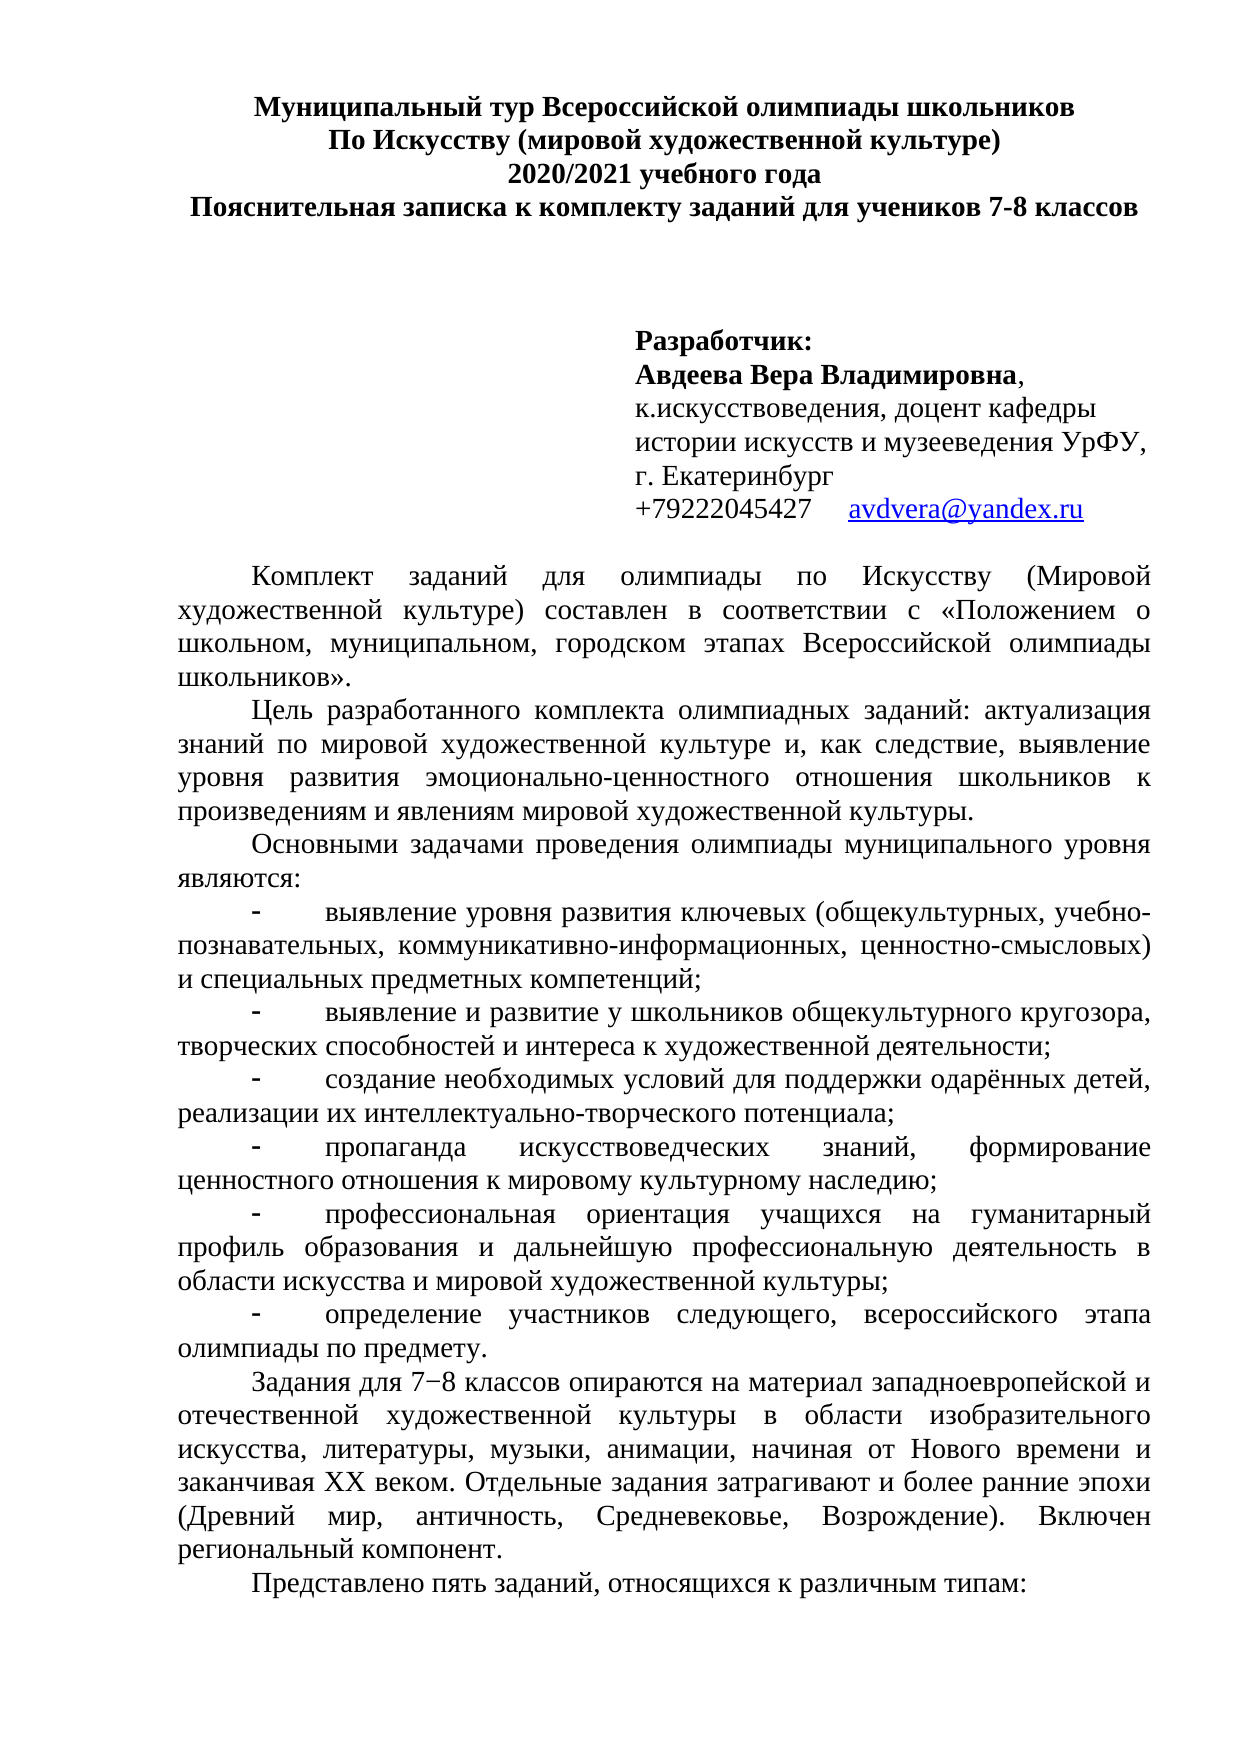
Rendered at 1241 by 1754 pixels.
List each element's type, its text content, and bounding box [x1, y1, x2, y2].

text Комплект заданий для олимпиады по Искусству (Мировой художественной культуре) составлен в соответствии с «Положением о школьном, муниципальном, городском этапах Всероссийской олимпиады школьников». [177, 558, 1152, 692]
text Разработчик: [635, 323, 1152, 357]
text +79222045427 avdvera@yandex.ru [635, 491, 1152, 525]
list пропаганда искусствоведческих знаний, формирование ценностного отношения к мировому культурному наследию; [177, 1129, 1152, 1196]
text Представлено пять заданий, относящихся к различным типам: [177, 1565, 1152, 1599]
text Задания для 7−8 классов опираются на материал западноевропейской и отечественной художественной культуры в области изобразительного искусства, литературы, музыки, анимации, начиная от Нового времени и заканчивая ХХ веком. Отдельные задания затрагивают и более ранние эпохи (Древний мир, античность, Средневековье, Возрождение). Включен региональный компонент. [177, 1364, 1152, 1565]
text Основными задачами проведения олимпиады муниципального уровня являются: [177, 827, 1152, 894]
list создание необходимых условий для поддержки одарённых детей, реализации их интеллектуально-творческого потенциала; [177, 1062, 1152, 1129]
list профессиональная ориентация учащихся на гуманитарный профиль образования и дальнейшую профессиональную деятельность в области искусства и мировой художественной культуры; [177, 1196, 1152, 1297]
list определение участников следующего, всероссийского этапа олимпиады по предмету. [177, 1297, 1152, 1364]
text По Искусству (мировой художественной культуре) [177, 122, 1152, 156]
text к.искусствоведения, доцент кафедры истории искусств и музееведения УрФУ, г. Екатеринбург [635, 391, 1152, 491]
text Авдеева Вера Владимировна, [635, 357, 1152, 391]
text Пояснительная записка к комплекту заданий для учеников 7-8 классов [177, 189, 1152, 223]
text 2020/2021 учебного года [177, 156, 1152, 189]
text Цель разработанного комплекта олимпиадных заданий: актуализация знаний по мировой художественной культуре и, как следствие, выявление уровня развития эмоционально-ценностного отношения школьников к произведениям и явлениям мировой художественной культуры. [177, 692, 1152, 827]
text Муниципальный тур Всероссийской олимпиады школьников [177, 89, 1152, 122]
list выявление уровня развития ключевых (общекультурных, учебно-познавательных, коммуникативно-информационных, ценностно-смысловых) и специальных предметных компетенций; [177, 894, 1152, 994]
list выявление и развитие у школьников общекультурного кругозора, творческих способностей и интереса к художественной деятельности; [177, 994, 1152, 1062]
